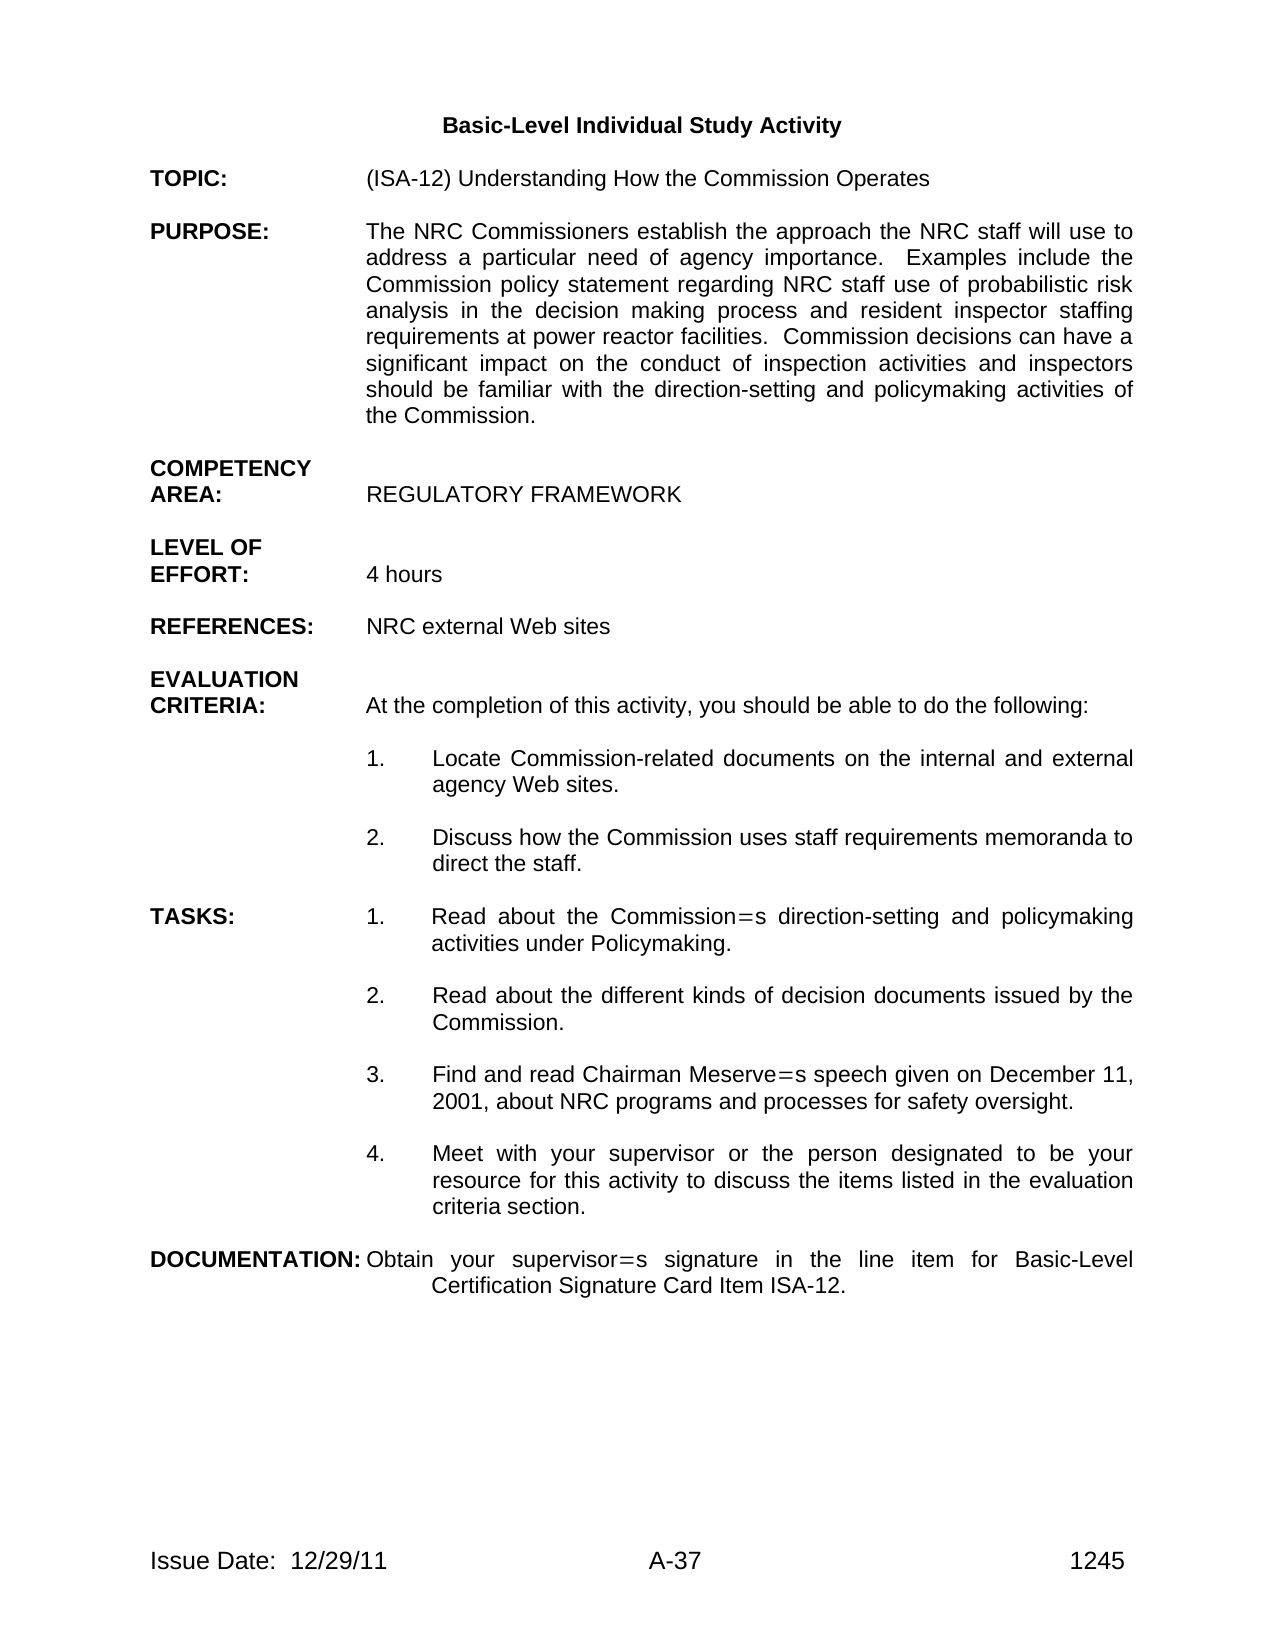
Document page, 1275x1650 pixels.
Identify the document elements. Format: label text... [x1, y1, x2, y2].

text EFFORT: 4 hours [150, 561, 1134, 587]
list Read about the different kinds of decision documents issued by the Commission. [366, 982, 1134, 1035]
text REFERENCES: NRC external Web sites [150, 613, 1134, 639]
text Basic-Level Individual Study Activity [150, 112, 1134, 139]
text TASKS: 1. Read about the Commissions direction-setting and policymaking activities under Policymaking. [150, 903, 1134, 956]
list Meet with your supervisor or the person designated to be your resource for this activity to discuss the items listed in the evaluation criteria section. [366, 1140, 1134, 1219]
text COMPETENCY [150, 455, 1134, 481]
list Locate Commission-related documents on the internal and external agency Web sites. [366, 745, 1134, 798]
text CRITERIA: At the completion of this activity, you should be able to do the following: [150, 692, 1134, 719]
text DOCUMENTATION: Obtain your supervisors signature in the line item for Basic-Level Certification Signature Card Item ISA-12. [150, 1246, 1134, 1298]
text EVALUATION [150, 666, 1134, 692]
text PURPOSE: The NRC Commissioners establish the approach the NRC staff will use to address a particular need of agency importance. Examples include the Commission policy statement regarding NRC staff use of probabilistic risk analysis in the decision making process and resident inspector staffing requirements at power reactor facilities. Commission decisions can have a significant impact on the conduct of inspection activities and inspectors should be familiar with the direction-setting and policymaking activities of the Commission. [150, 218, 1134, 429]
list Find and read Chairman Meserves speech given on December 11, 2001, about NRC programs and processes for safety oversight. [366, 1061, 1134, 1114]
list Discuss how the Commission uses staff requirements memoranda to direct the staff. [366, 824, 1134, 877]
text LEVEL OF [150, 534, 1134, 561]
text TOPIC: (ISA-12) Understanding How the Commission Operates [150, 165, 1134, 192]
text AREA: REGULATORY FRAMEWORK [150, 481, 1134, 508]
